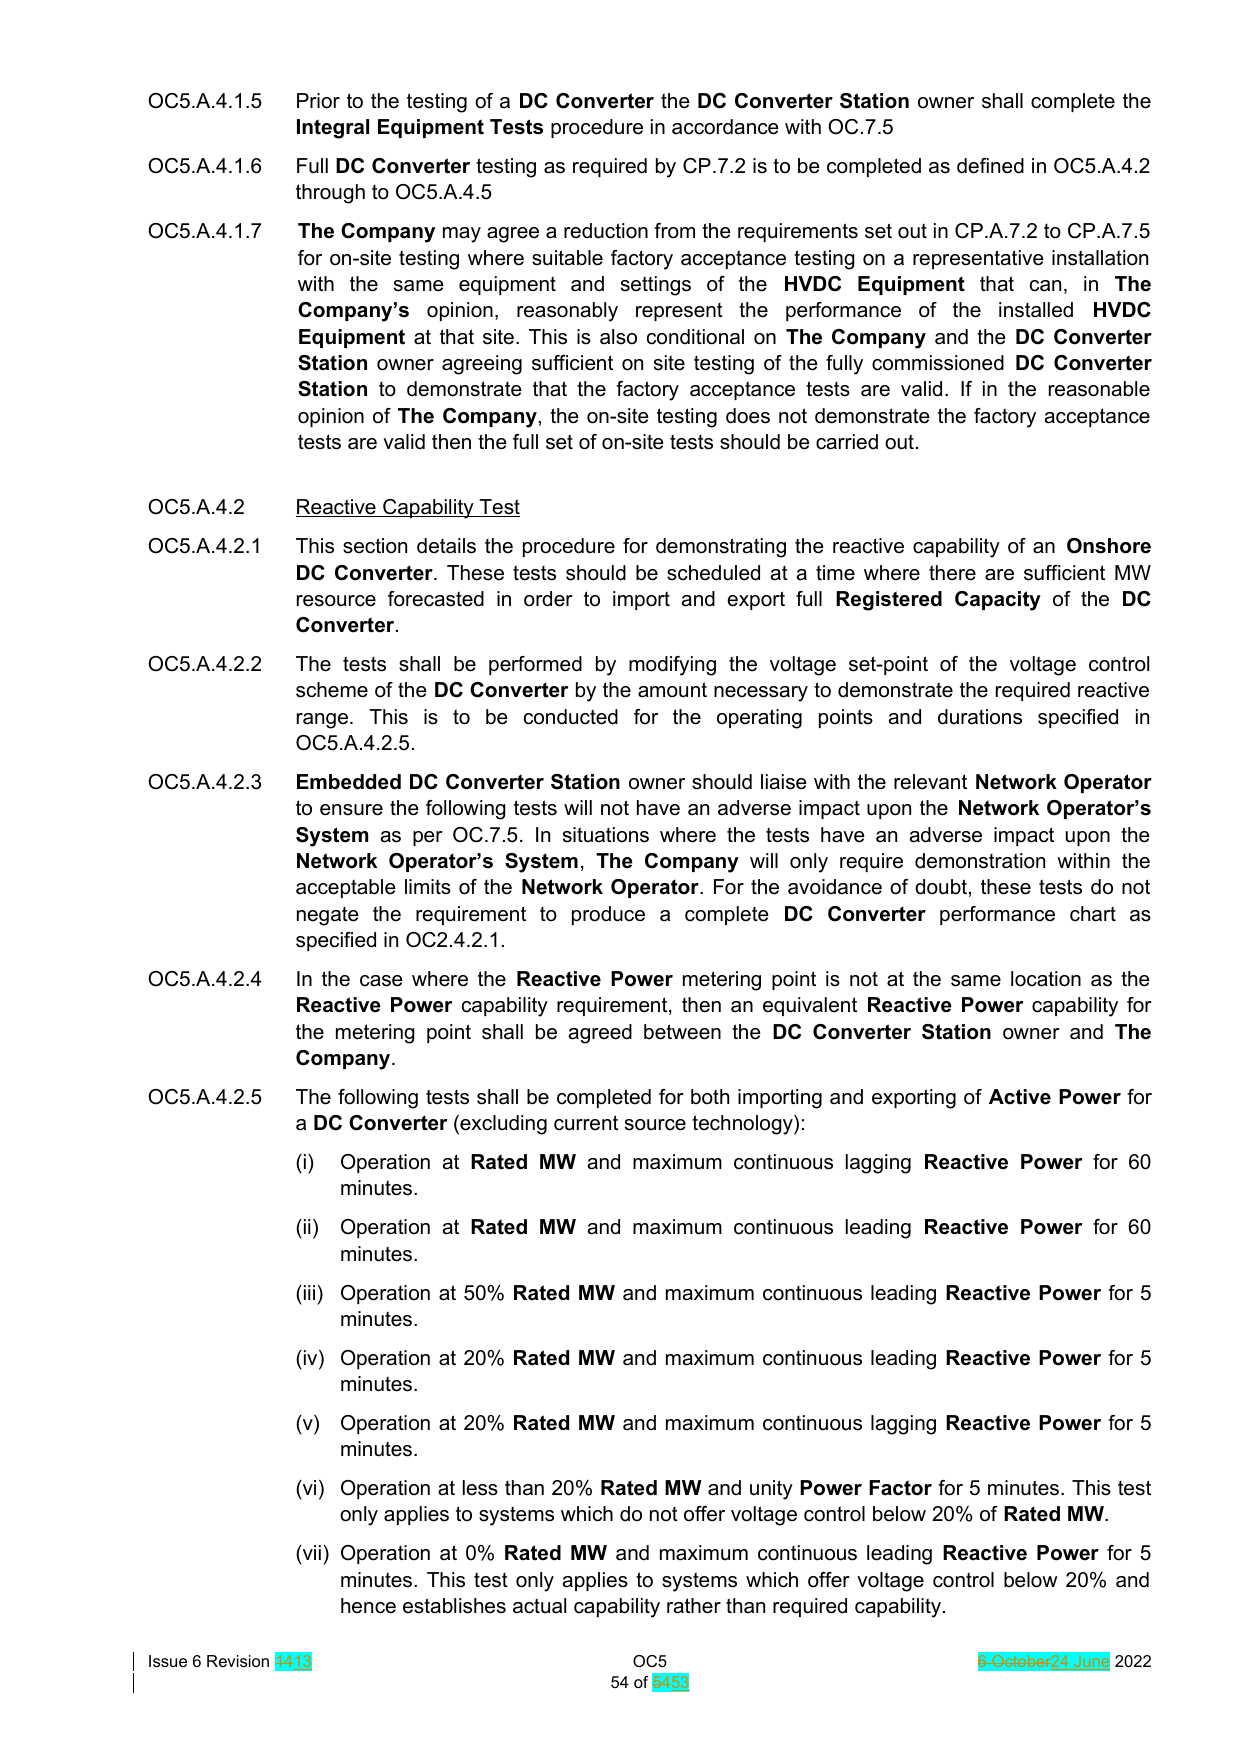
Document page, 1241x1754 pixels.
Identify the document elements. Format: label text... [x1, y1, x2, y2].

text OC5.A.4.1.6 Full DC Converter testing as required by CP.7.2 is to be completed as defined in OC5.A.4.2 through to OC5.A.4.5 [148, 154, 1152, 204]
text OC5.A.4.1.5 Prior to the testing of a DC Converter the DC Converter Station owner shall complete the Integral Equipment Tests procedure in accordance with OC.7.5 [148, 89, 1152, 139]
text OC5.A.4.2.5 The following tests shall be completed for both importing and exporting of Active Power for a DC Converter (excluding current source technology): [148, 1085, 1152, 1135]
text OC5.A.4.1.7 The Company may agree a reduction from the requirements set out in CP.A.7.2 to CP.A.7.5 for on-site testing where suitable factory acceptance testing on a representative installation with the same equipment and settings of the HVDC Equipment that can, in The Company’s opinion, reasonably represent the performance of the installed HVDC Equipment at that site. This is also conditional on The Company and the DC Converter Station owner agreeing sufficient on site testing of the fully commissioned DC Converter Station to demonstrate that the factory acceptance tests are valid. If in the reasonable opinion of The Company, the on-site testing does not demonstrate the factory acceptance tests are valid then the full set of on-site tests should be carried out. [148, 219, 1152, 454]
text OC5.A.4.2.1 This section details the procedure for demonstrating the reactive capability of an Onshore DC Converter. These tests should be scheduled at a time where there are sufficient MW resource forecasted in order to import and export full Registered Capacity of the DC Converter. [148, 534, 1152, 637]
text (i) Operation at Rated MW and maximum continuous lagging Reactive Power for 60 minutes. [295, 1150, 1152, 1200]
text (vi) Operation at less than 20% Rated MW and unity Power Factor for 5 minutes. This test only applies to systems which do not offer voltage control below 20% of Rated MW. [295, 1476, 1152, 1526]
text (v) Operation at 20% Rated MW and maximum continuous lagging Reactive Power for 5 minutes. [295, 1411, 1152, 1461]
text OC5.A.4.2.4 In the case where the Reactive Power metering point is not at the same location as the Reactive Power capability requirement, then an equivalent Reactive Power capability for the metering point shall be agreed between the DC Converter Station owner and The Company. [148, 967, 1152, 1070]
text OC5.A.4.2 Reactive Capability Test [148, 495, 1152, 519]
text OC5.A.4.2.3 Embedded DC Converter Station owner should liaise with the relevant Network Operator to ensure the following tests will not have an adverse impact upon the Network Operator’s System as per OC.7.5. In situations where the tests have an adverse impact upon the Network Operator’s System, The Company will only require demonstration within the acceptable limits of the Network Operator. For the avoidance of doubt, these tests do not negate the requirement to produce a complete DC Converter performance chart as specified in OC2.4.2.1. [148, 770, 1152, 952]
text (vii) Operation at 0% Rated MW and maximum continuous leading Reactive Power for 5 minutes. This test only applies to systems which offer voltage control below 20% and hence establishes actual capability rather than required capability. [295, 1541, 1152, 1618]
text (ii) Operation at Rated MW and maximum continuous leading Reactive Power for 60 minutes. [295, 1215, 1152, 1265]
text OC5.A.4.2.2 The tests shall be performed by modifying the voltage set-point of the voltage control scheme of the DC Converter by the amount necessary to demonstrate the required reactive range. This is to be conducted for the operating points and durations specified in OC5.A.4.2.5. [148, 652, 1152, 755]
text (iii) Operation at 50% Rated MW and maximum continuous leading Reactive Power for 5 minutes. [295, 1280, 1152, 1331]
text (iv) Operation at 20% Rated MW and maximum continuous leading Reactive Power for 5 minutes. [295, 1346, 1152, 1396]
